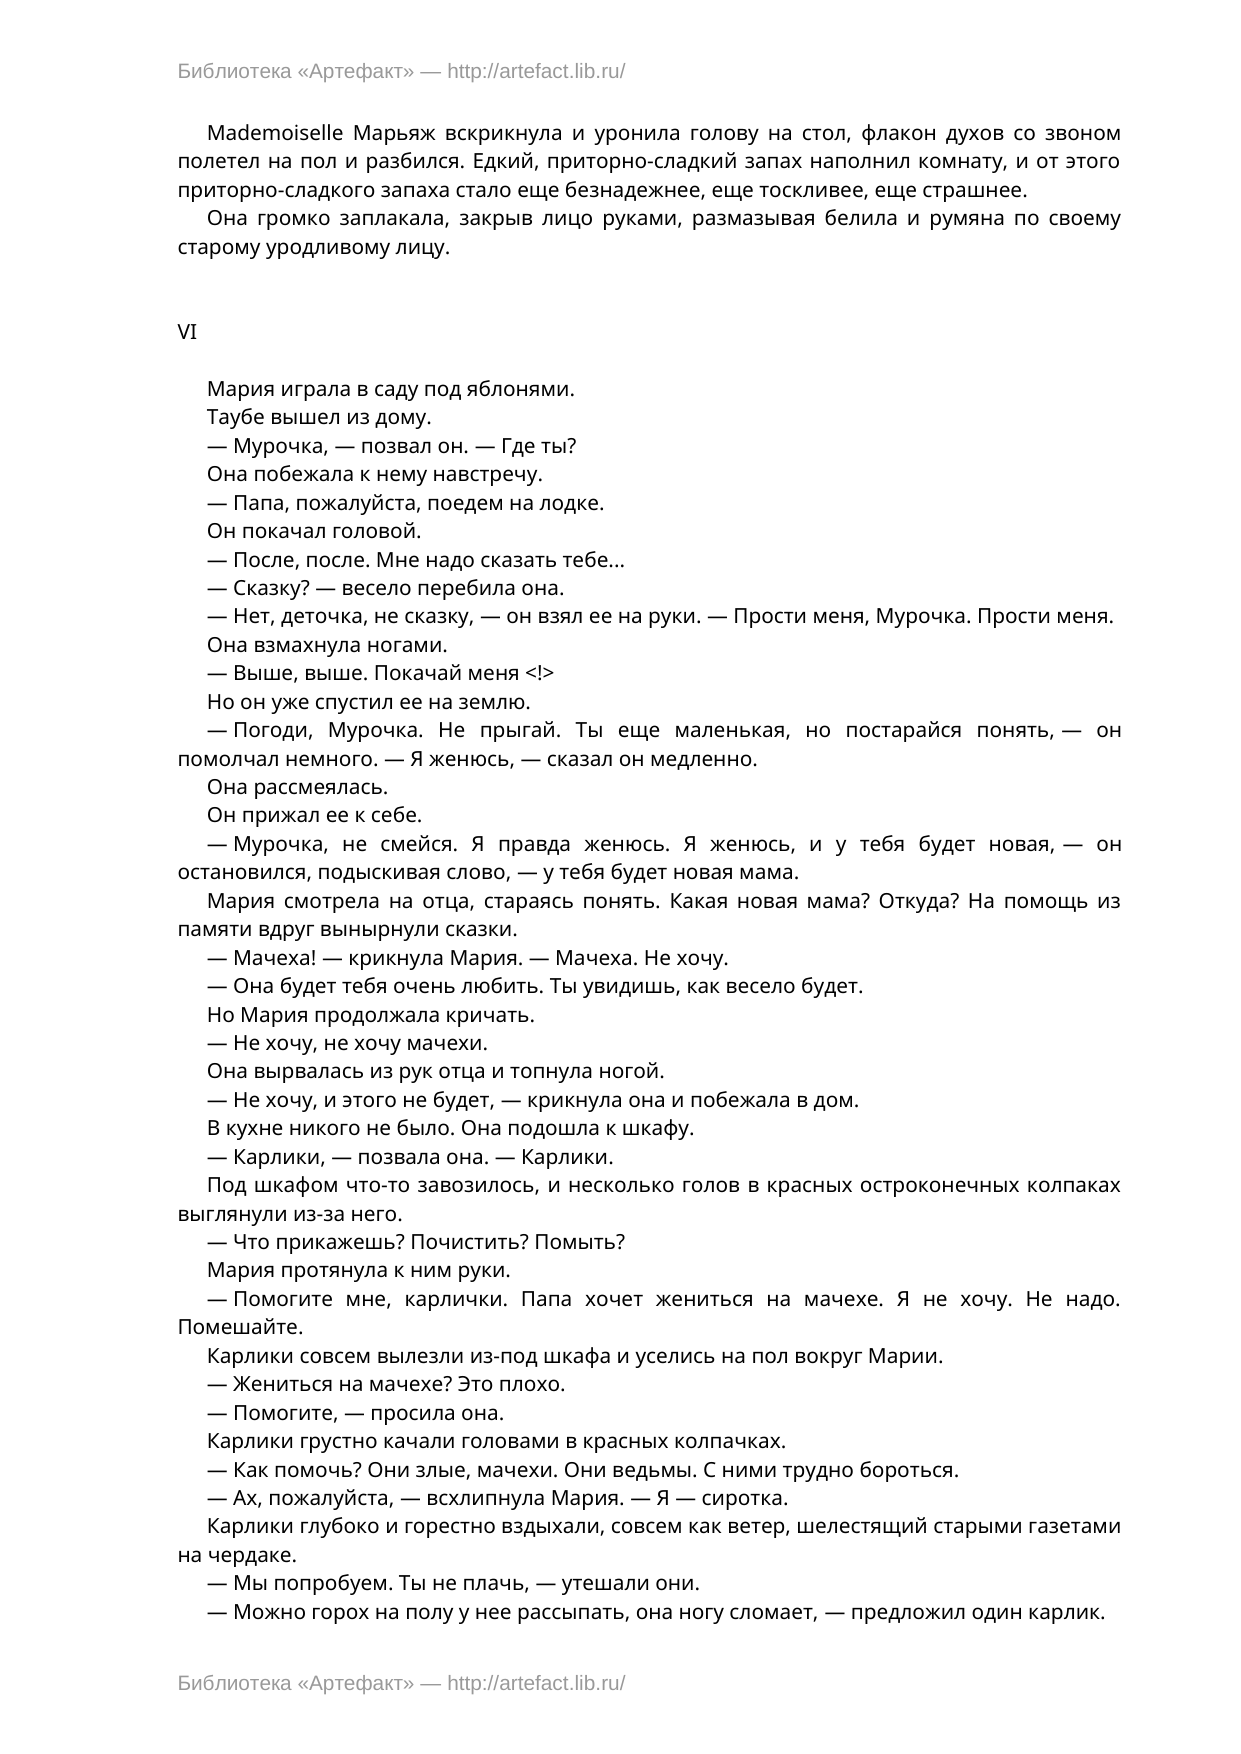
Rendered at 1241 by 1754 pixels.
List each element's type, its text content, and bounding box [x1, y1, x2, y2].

text — Ах, пожалуйста, — всхлипнула Мария. — Я — сиротка. [177, 1483, 1122, 1512]
text Но Мария продолжала кричать. [177, 1000, 1122, 1028]
text — Нет, деточка, не сказку, — он взял ее на руки. — Прости меня, Мурочка. Прости меня. [177, 602, 1122, 630]
text Он прижал ее к себе. [177, 801, 1122, 829]
text — Не хочу, и этого не будет, — крикнула она и побежала в дом. [177, 1085, 1122, 1113]
subtitle VI [177, 317, 1122, 346]
text Мария смотрела на отца, стараясь понять. Какая новая мама? Откуда? На помощь из памяти вдруг вынырнули сказки. [177, 886, 1122, 943]
text Она взмахнула ногами. [177, 630, 1122, 658]
text В кухне никого не было. Она подошла к шкафу. [177, 1113, 1122, 1142]
text — Что прикажешь? Почистить? Помыть? [177, 1227, 1122, 1256]
text — Можно горох на полу у нее рассыпать, она ногу сломает, — предложил один карлик. [177, 1597, 1122, 1625]
text Она вырвалась из рук отца и топнула ногой. [177, 1057, 1122, 1085]
text — Помогите мне, карлички. Папа хочет жениться на мачехе. Я не хочу. Не надо. Помешайте. [177, 1284, 1122, 1341]
text Таубе вышел из дому. [177, 402, 1122, 431]
text Карлики глубоко и горестно вздыхали, совсем как ветер, шелестящий старыми газетами на чердаке. [177, 1512, 1122, 1568]
text Мария протянула к ним руки. [177, 1256, 1122, 1284]
text — Папа, пожалуйста, поедем на лодке. [177, 488, 1122, 516]
text Мария играла в саду под яблонями. [177, 374, 1122, 402]
text Он покачал головой. [177, 516, 1122, 545]
text — Выше, выше. Покачай меня <!> [177, 658, 1122, 687]
text Она побежала к нему навстречу. [177, 459, 1122, 488]
text Карлики грустно качали головами в красных колпачках. [177, 1426, 1122, 1455]
text — Жениться на мачехе? Это плохо. [177, 1369, 1122, 1398]
text — Мурочка, — позвал он. — Где ты? [177, 431, 1122, 459]
text — Мурочка, не смейся. Я правда женюсь. Я женюсь, и у тебя будет новая, — он остановился, подыскивая слово, — у тебя будет новая мама. [177, 829, 1122, 886]
text Но он уже спустил ее на землю. [177, 687, 1122, 715]
text — Не хочу, не хочу мачехи. [177, 1028, 1122, 1057]
text — Как помочь? Они злые, мачехи. Они ведьмы. С ними трудно бороться. [177, 1455, 1122, 1483]
text — Помогите, — просила она. [177, 1398, 1122, 1426]
text — Она будет тебя очень любить. Ты увидишь, как весело будет. [177, 971, 1122, 1000]
text — После, после. Мне надо сказать тебе... [177, 545, 1122, 573]
text Она громко заплакала, закрыв лицо руками, размазывая белила и румяна по своему старому уродливому лицу. [177, 203, 1122, 260]
text — Сказку? — весело перебила она. [177, 573, 1122, 602]
text Карлики совсем вылезли из-под шкафа и уселись на пол вокруг Марии. [177, 1341, 1122, 1369]
text — Мы попробуем. Ты не плачь, — утешали они. [177, 1568, 1122, 1597]
text Под шкафом что-то завозилось, и несколько голов в красных остроконечных колпаках выглянули из-за него. [177, 1170, 1122, 1227]
text Она рассмеялась. [177, 772, 1122, 801]
text — Мачеха! — крикнула Мария. — Мачеха. Не хочу. [177, 943, 1122, 971]
text — Карлики, — позвала она. — Карлики. [177, 1142, 1122, 1170]
text — Погоди, Мурочка. Не прыгай. Ты еще маленькая, но постарайся понять, — он помолчал немного. — Я женюсь, — сказал он медленно. [177, 715, 1122, 772]
text Mademoiselle Марьяж вскрикнула и уронила голову на стол, флакон духов со звоном полетел на пол и разбился. Едкий, приторно-сладкий запах наполнил комнату, и от этого приторно-сладкого запаха стало еще безнадежнее, еще тоскливее, еще страшнее. [177, 118, 1122, 203]
